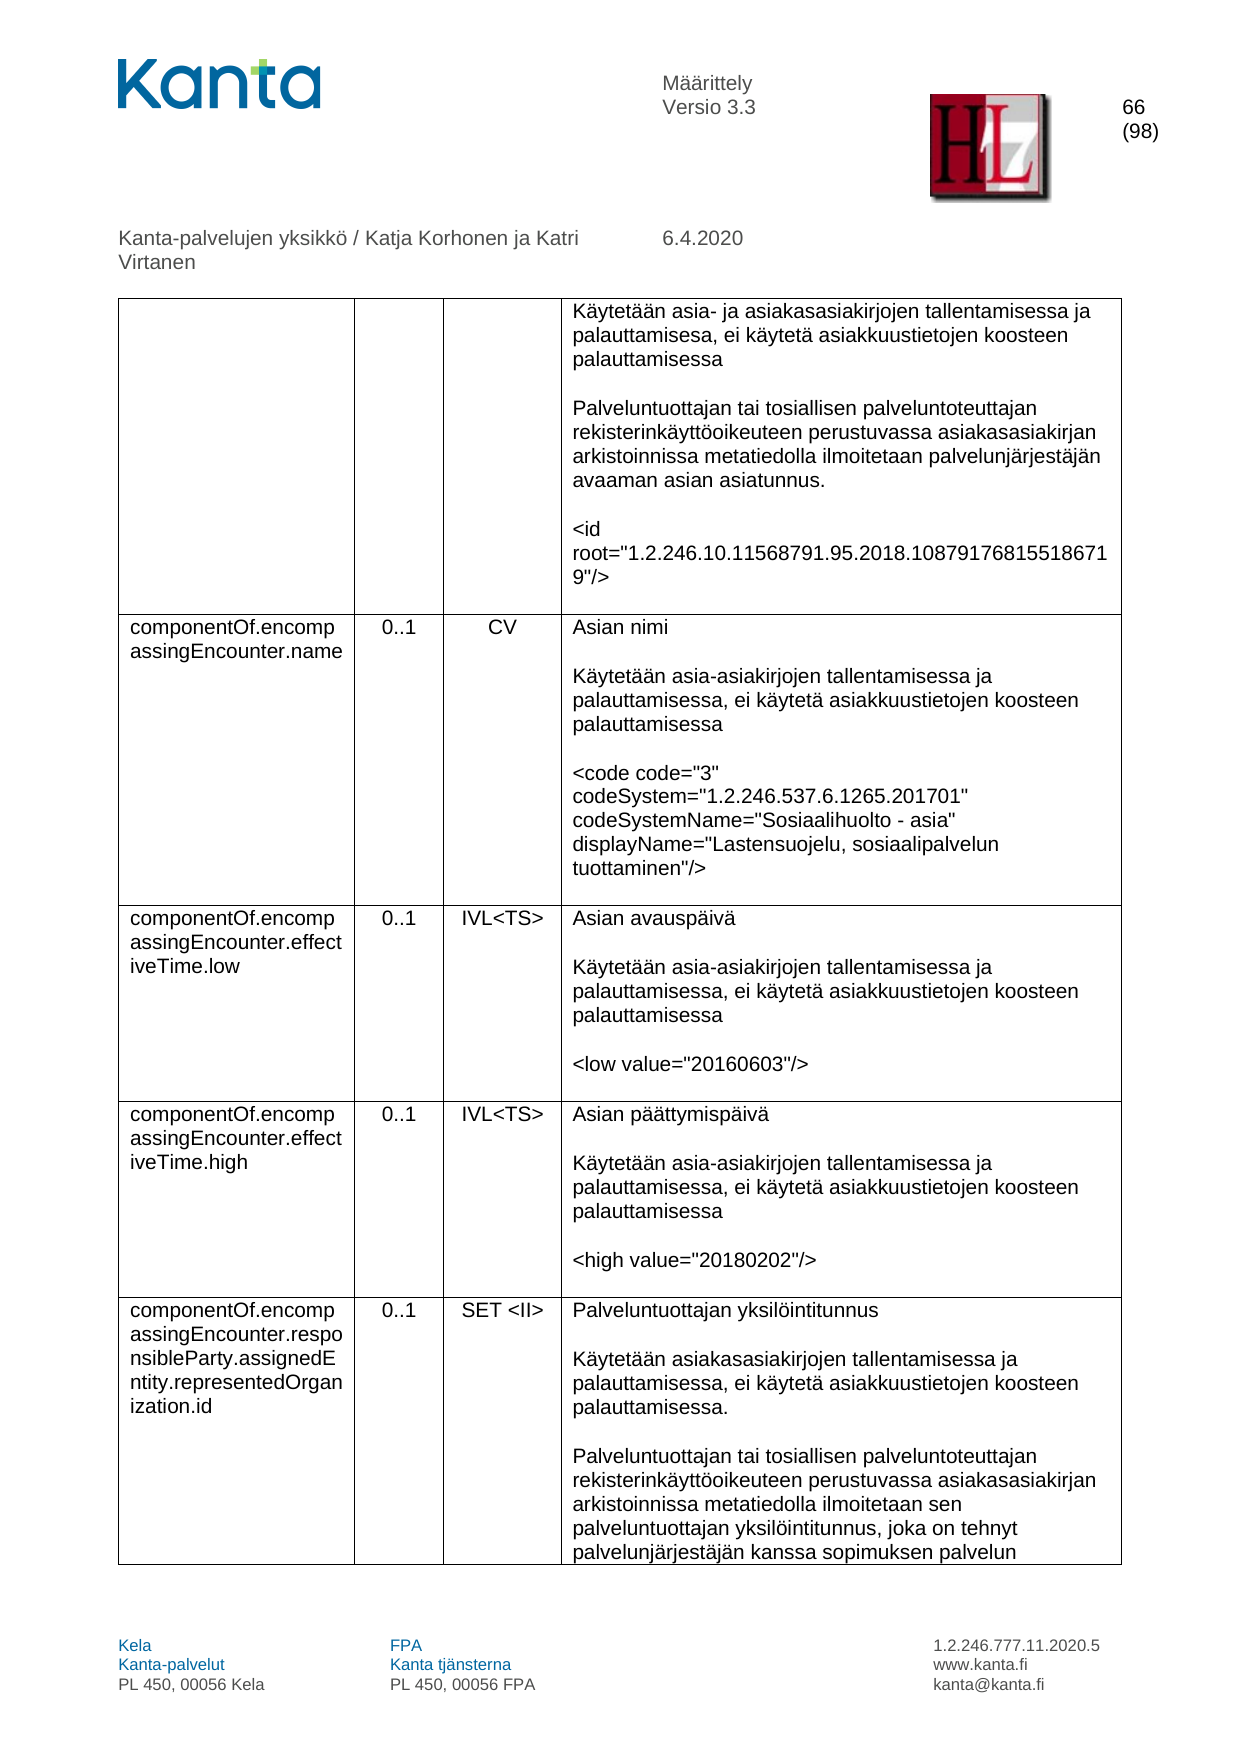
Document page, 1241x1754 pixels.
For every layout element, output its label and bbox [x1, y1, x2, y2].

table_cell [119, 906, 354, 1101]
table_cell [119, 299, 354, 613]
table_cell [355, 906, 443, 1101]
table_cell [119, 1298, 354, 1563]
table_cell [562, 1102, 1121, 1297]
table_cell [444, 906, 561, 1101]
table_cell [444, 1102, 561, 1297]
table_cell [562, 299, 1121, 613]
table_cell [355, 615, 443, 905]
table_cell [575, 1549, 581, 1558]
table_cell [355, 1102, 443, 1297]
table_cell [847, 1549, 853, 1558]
picture [118, 59, 321, 109]
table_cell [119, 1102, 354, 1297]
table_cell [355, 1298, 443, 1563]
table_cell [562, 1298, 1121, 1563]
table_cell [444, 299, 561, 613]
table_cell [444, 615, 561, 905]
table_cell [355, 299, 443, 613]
picture [930, 94, 1053, 203]
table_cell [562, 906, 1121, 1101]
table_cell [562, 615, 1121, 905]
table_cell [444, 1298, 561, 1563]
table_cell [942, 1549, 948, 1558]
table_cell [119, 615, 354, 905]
